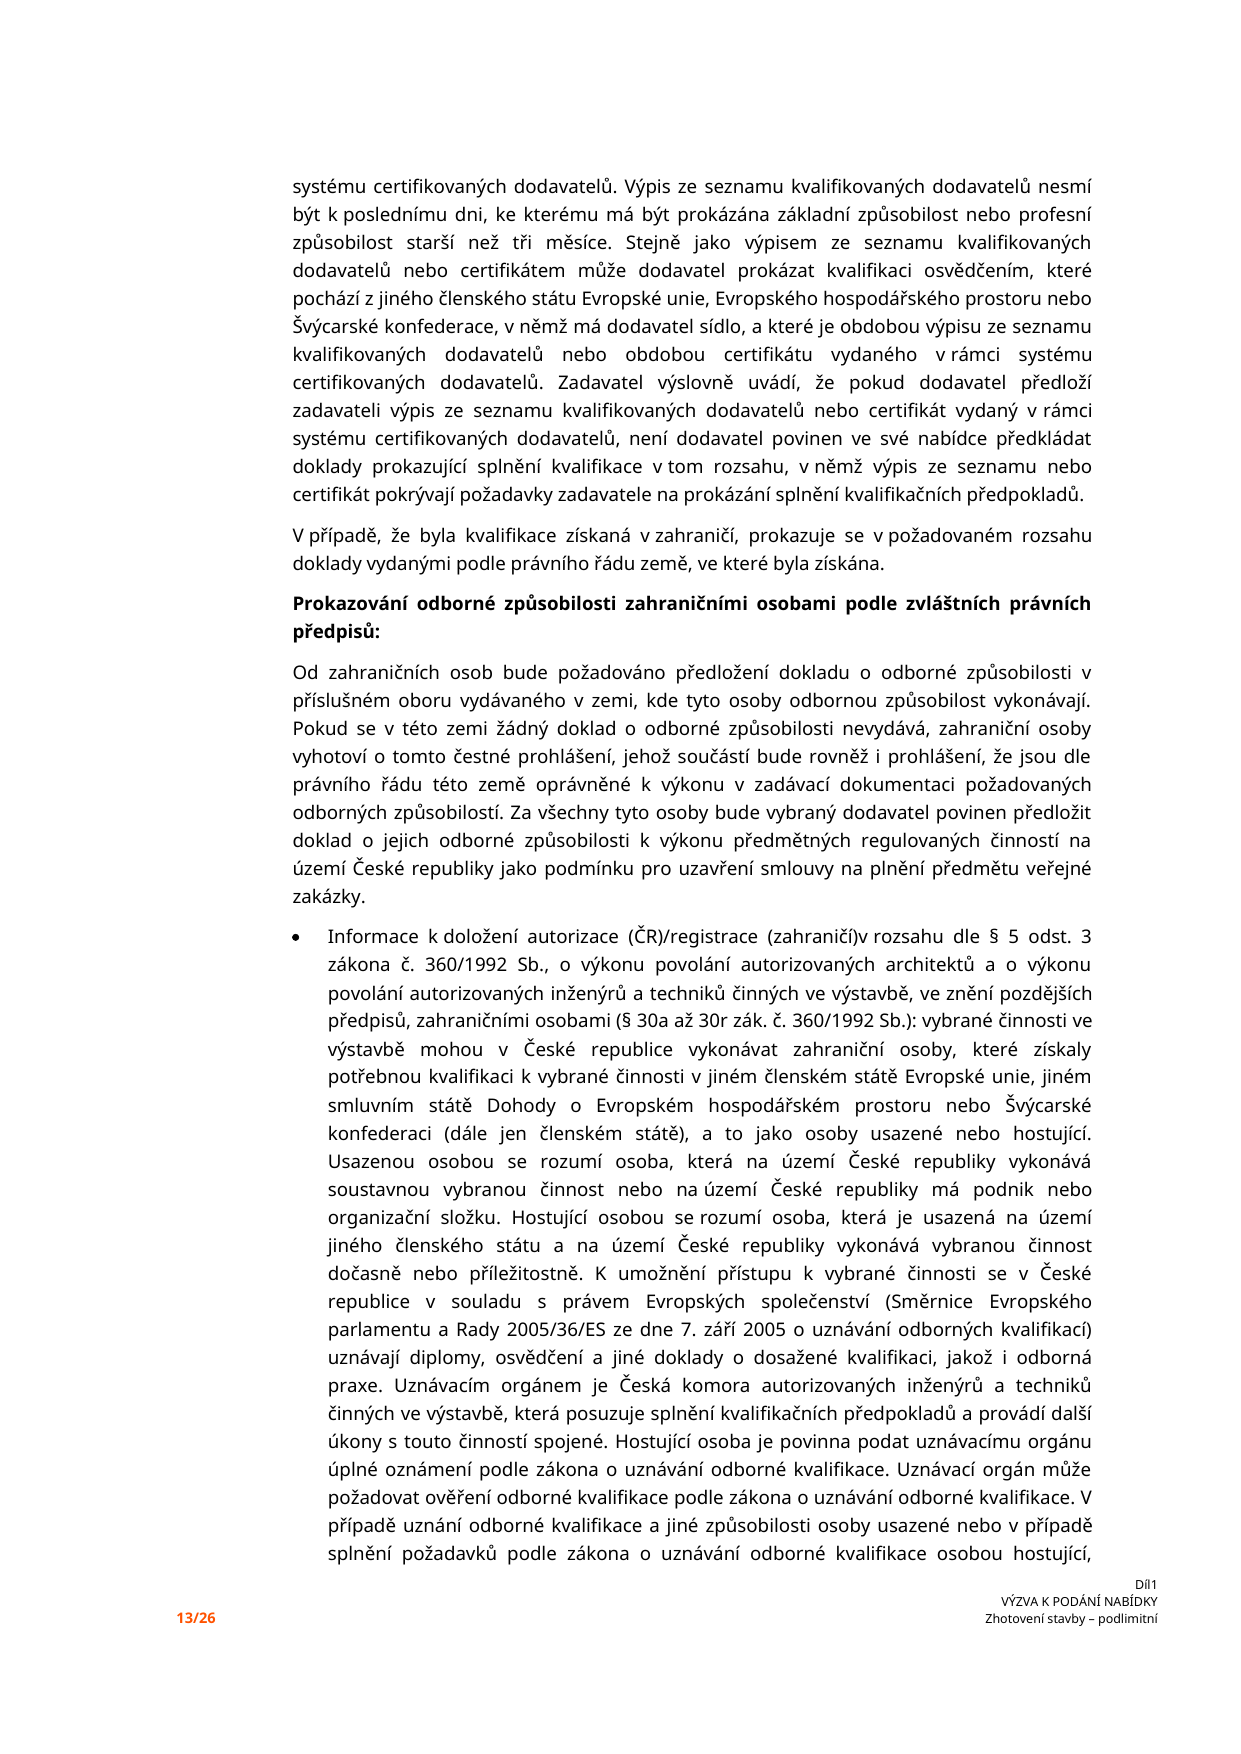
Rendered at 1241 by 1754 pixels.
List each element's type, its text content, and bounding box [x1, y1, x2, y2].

text Od zahraničních osob bude požadováno předložení dokladu o odborné způsobilosti v příslušném oboru vydávaného v zemi, kde tyto osoby odbornou způsobilost vykonávají. Pokud se v této zemi žádný doklad o odborné způsobilosti nevydává, zahraniční osoby vyhotoví o tomto čestné prohlášení, jehož součástí bude rovněž i prohlášení, že jsou dle právního řádu této země oprávněné k výkonu v zadávací dokumentaci požadovaných odborných způsobilostí. Za všechny tyto osoby bude vybraný dodavatel povinen předložit doklad o jejich odborné způsobilosti k výkonu předmětných regulovaných činností na území České republiky jako podmínku pro uzavření smlouvy na plnění předmětu veřejné zakázky. [292, 659, 1093, 909]
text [292, 173, 1093, 507]
text Prokazování odborné způsobilosti zahraničními osobami podle zvláštních právních předpisů: [292, 591, 1093, 644]
text V případě, že byla kvalifikace získaná v zahraničí, prokazuje se v požadovaném rozsahu doklady vydanými podle právního řádu země, ve které byla získána. [292, 522, 1093, 576]
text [292, 924, 1093, 1566]
